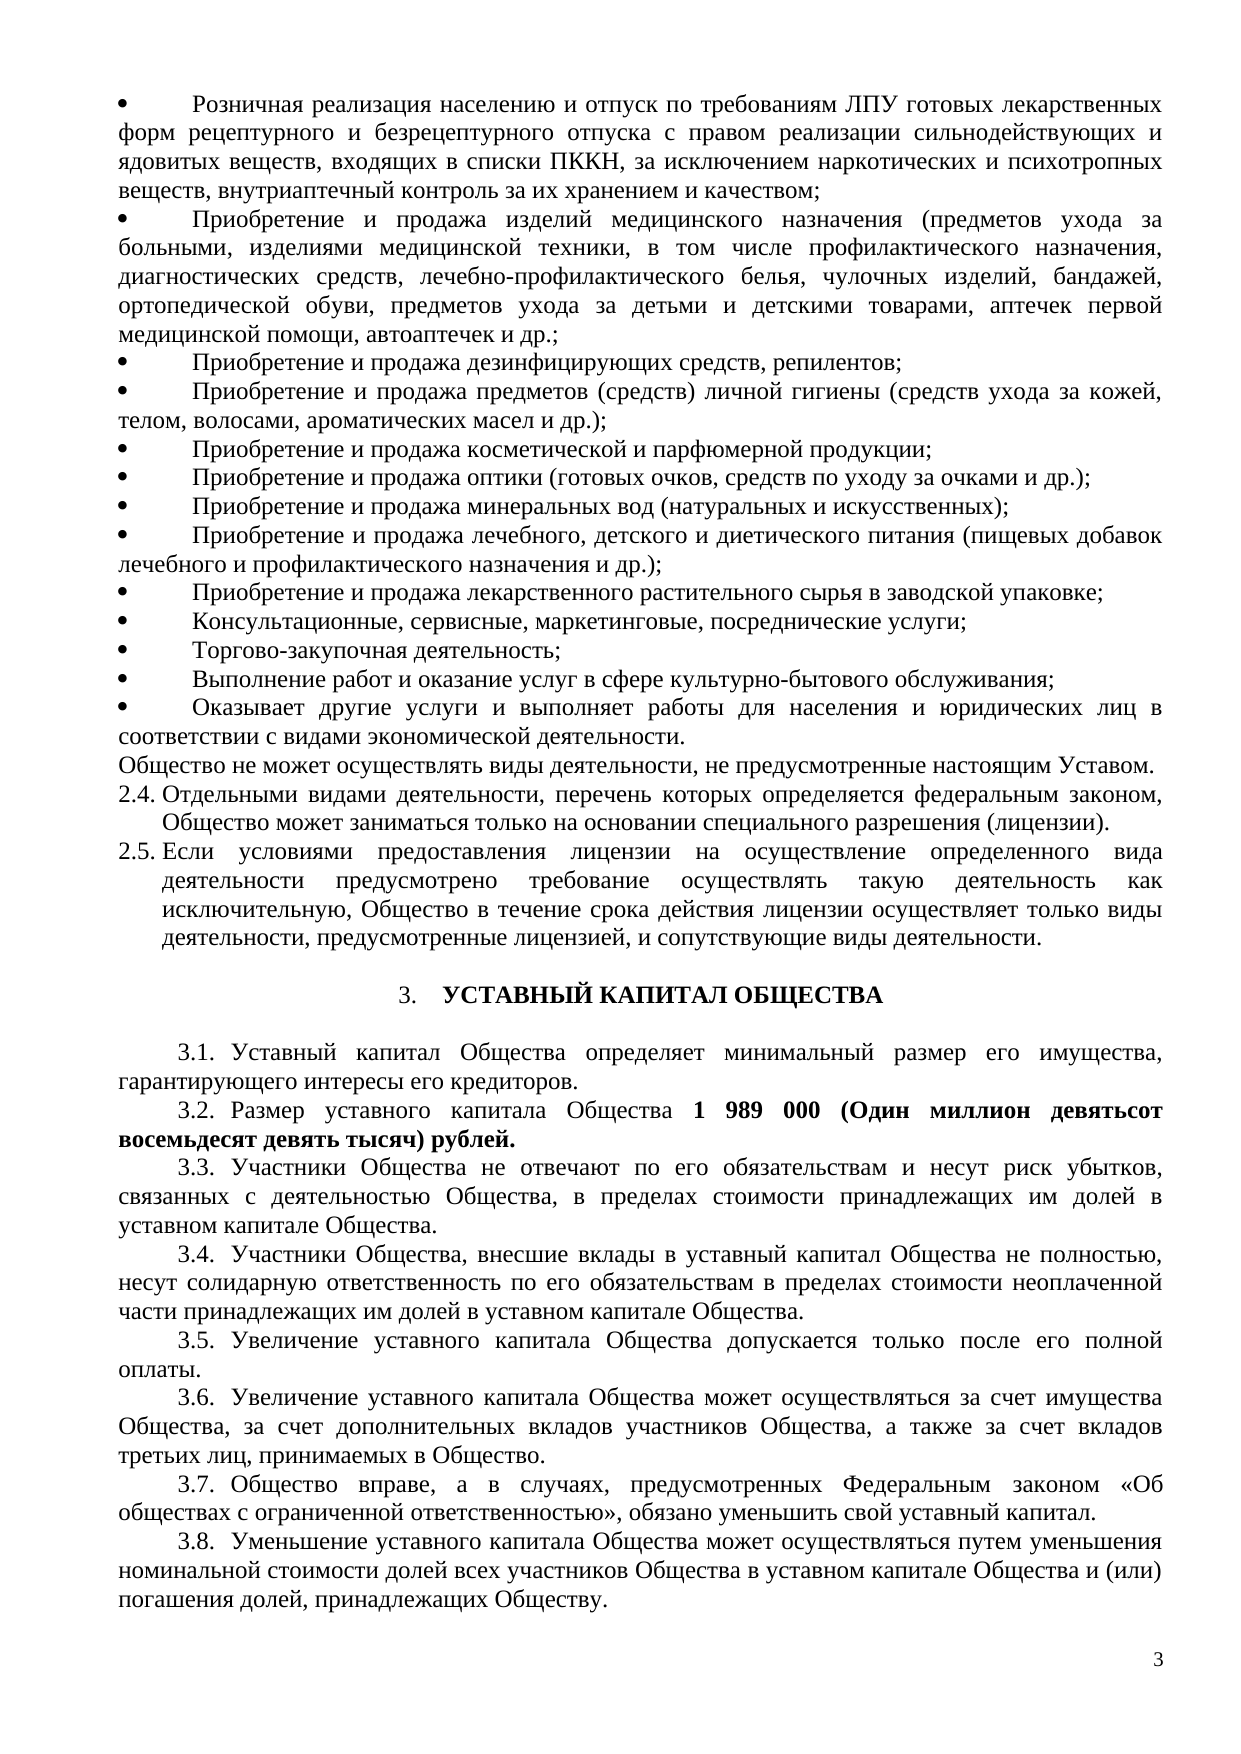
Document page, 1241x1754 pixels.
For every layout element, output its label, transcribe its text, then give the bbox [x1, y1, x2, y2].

list Увеличение уставного капитала Общества может осуществляться за счет имущества Общества, за счет дополнительных вкладов участников Общества, а также за счет вкладов третьих лиц, принимаемых в Общество. [118, 1382, 1163, 1469]
list Приобретение и продажа дезинфицирующих средств, репилентов; [118, 347, 1163, 376]
list Приобретение и продажа косметической и парфюмерной продукции; [118, 434, 1163, 462]
list Приобретение и продажа изделий медицинского назначения (предметов ухода за больными, изделиями медицинской техники, в том числе профилактического назначения, диагностических средств, лечебно-профилактического белья, чулочных изделий, бандажей, ортопедической обуви, предметов ухода за детьми и детскими товарами, аптечек первой медицинской помощи, автоаптечек и др.; [118, 204, 1163, 347]
list Приобретение и продажа оптики (готовых очков, средств по уходу за очками и др.); [118, 462, 1163, 491]
list Выполнение работ и оказание услуг в сфере культурно-бытового обслуживания; [118, 664, 1163, 692]
list Приобретение и продажа лечебного, детского и диетического питания (пищевых добавок лечебного и профилактического назначения и др.); [118, 520, 1163, 577]
list Розничная реализация населению и отпуск по требованиям ЛПУ готовых лекарственных форм рецептурного и безрецептурного отпуска с правом реализации сильнодействующих и ядовитых веществ, входящих в списки ПККН, за исключением наркотических и психотропных веществ, внутриаптечный контроль за их хранением и качеством; [118, 89, 1163, 204]
list Торгово-закупочная деятельность; [118, 635, 1163, 664]
list Участники Общества, внесшие вклады в уставный капитал Общества не полностью, несут солидарную ответственность по его обязательствам в пределах стоимости неоплаченной части принадлежащих им долей в уставном капитале Общества. [118, 1239, 1163, 1325]
list Уставный капитал Общества определяет минимальный размер его имущества, гарантирующего интересы его кредиторов. [118, 1037, 1163, 1095]
list Участники Общества не отвечают по его обязательствам и несут риск убытков, связанных с деятельностью Общества, в пределах стоимости принадлежащих им долей в уставном капитале Общества. [118, 1152, 1163, 1239]
list Размер уставного капитала Общества 1 989 000 (Один миллион девятьсот восемьдесят девять тысяч) рублей. [118, 1095, 1163, 1152]
list Увеличение уставного капитала Общества допускается только после его полной оплаты. [118, 1325, 1163, 1382]
list Если условиями предоставления лицензии на осуществление определенного вида деятельности предусмотрено требование осуществлять такую деятельность как исключительную, Общество в течение срока действия лицензии осуществляет только виды деятельности, предусмотренные лицензией, и сопутствующие виды деятельности. [118, 836, 1163, 951]
list Уменьшение уставного капитала Общества может осуществляться путем уменьшения номинальной стоимости долей всех участников Общества в уставном капитале Общества и (или) погашения долей, принадлежащих Обществу. [118, 1526, 1163, 1612]
list Оказывает другие услуги и выполняет работы для населения и юридических лиц в соответствии с видами экономической деятельности. [118, 692, 1163, 750]
text Общество не может осуществлять виды деятельности, не предусмотренные настоящим Уставом. [118, 750, 1163, 779]
list Консультационные, сервисные, маркетинговые, посреднические услуги; [118, 606, 1163, 635]
list Уставный капитал Общества [118, 980, 1163, 1009]
list Приобретение и продажа минеральных вод (натуральных и искусственных); [118, 491, 1163, 520]
list Отдельными видами деятельности, перечень которых определяется федеральным законом, Общество может заниматься только на основании специального разрешения (лицензии). [118, 779, 1163, 836]
list Приобретение и продажа предметов (средств) личной гигиены (средств ухода за кожей, телом, волосами, ароматических масел и др.); [118, 376, 1163, 434]
list Приобретение и продажа лекарственного растительного сырья в заводской упаковке; [118, 577, 1163, 606]
list Общество вправе, а в случаях, предусмотренных Федеральным законом «Об обществах с ограниченной ответственностью», обязано уменьшить свой уставный капитал. [118, 1469, 1163, 1526]
